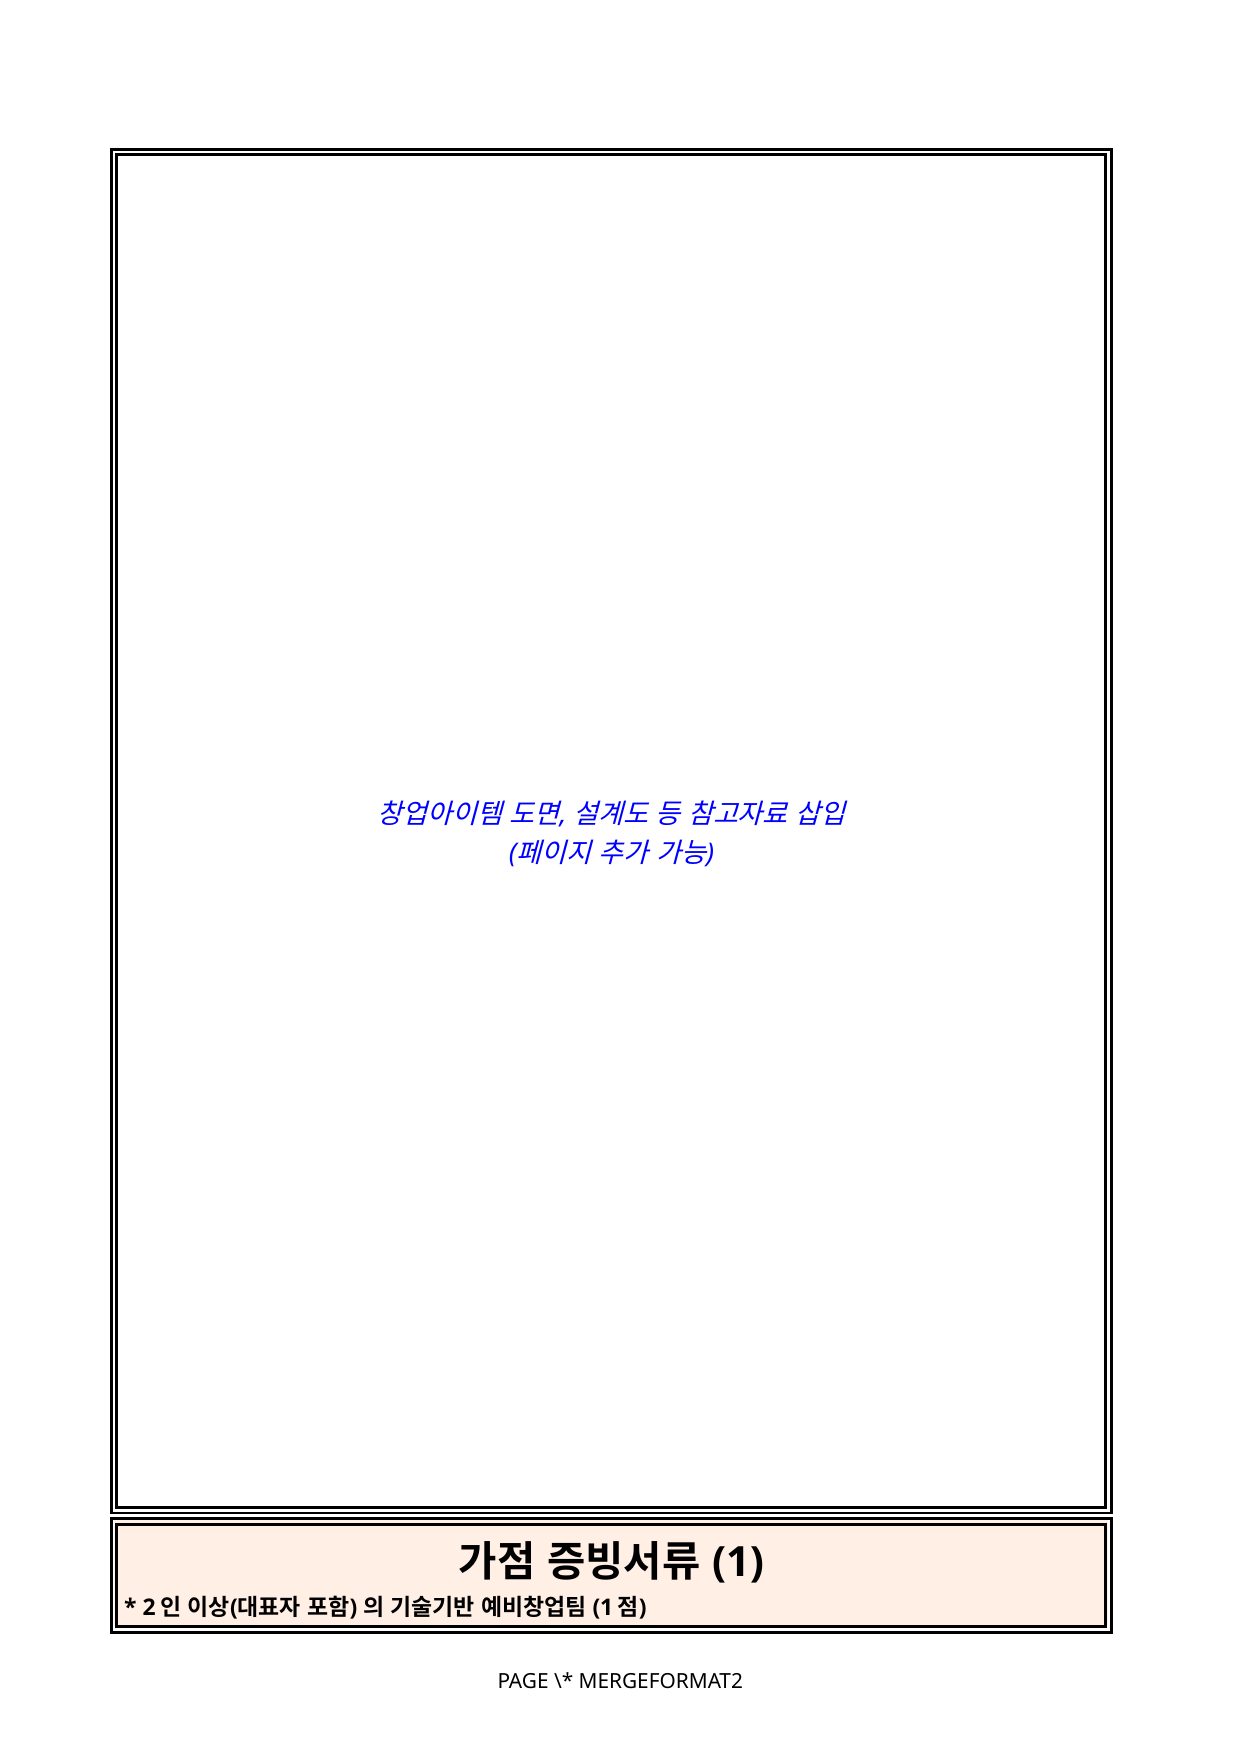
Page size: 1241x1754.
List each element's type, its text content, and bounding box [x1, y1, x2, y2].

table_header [114, 1520, 1108, 1625]
table_cell 창업아이템 도면, 설계도 등 참고자료 삽입 (페이지 추가 가능) [118, 156, 1104, 1506]
